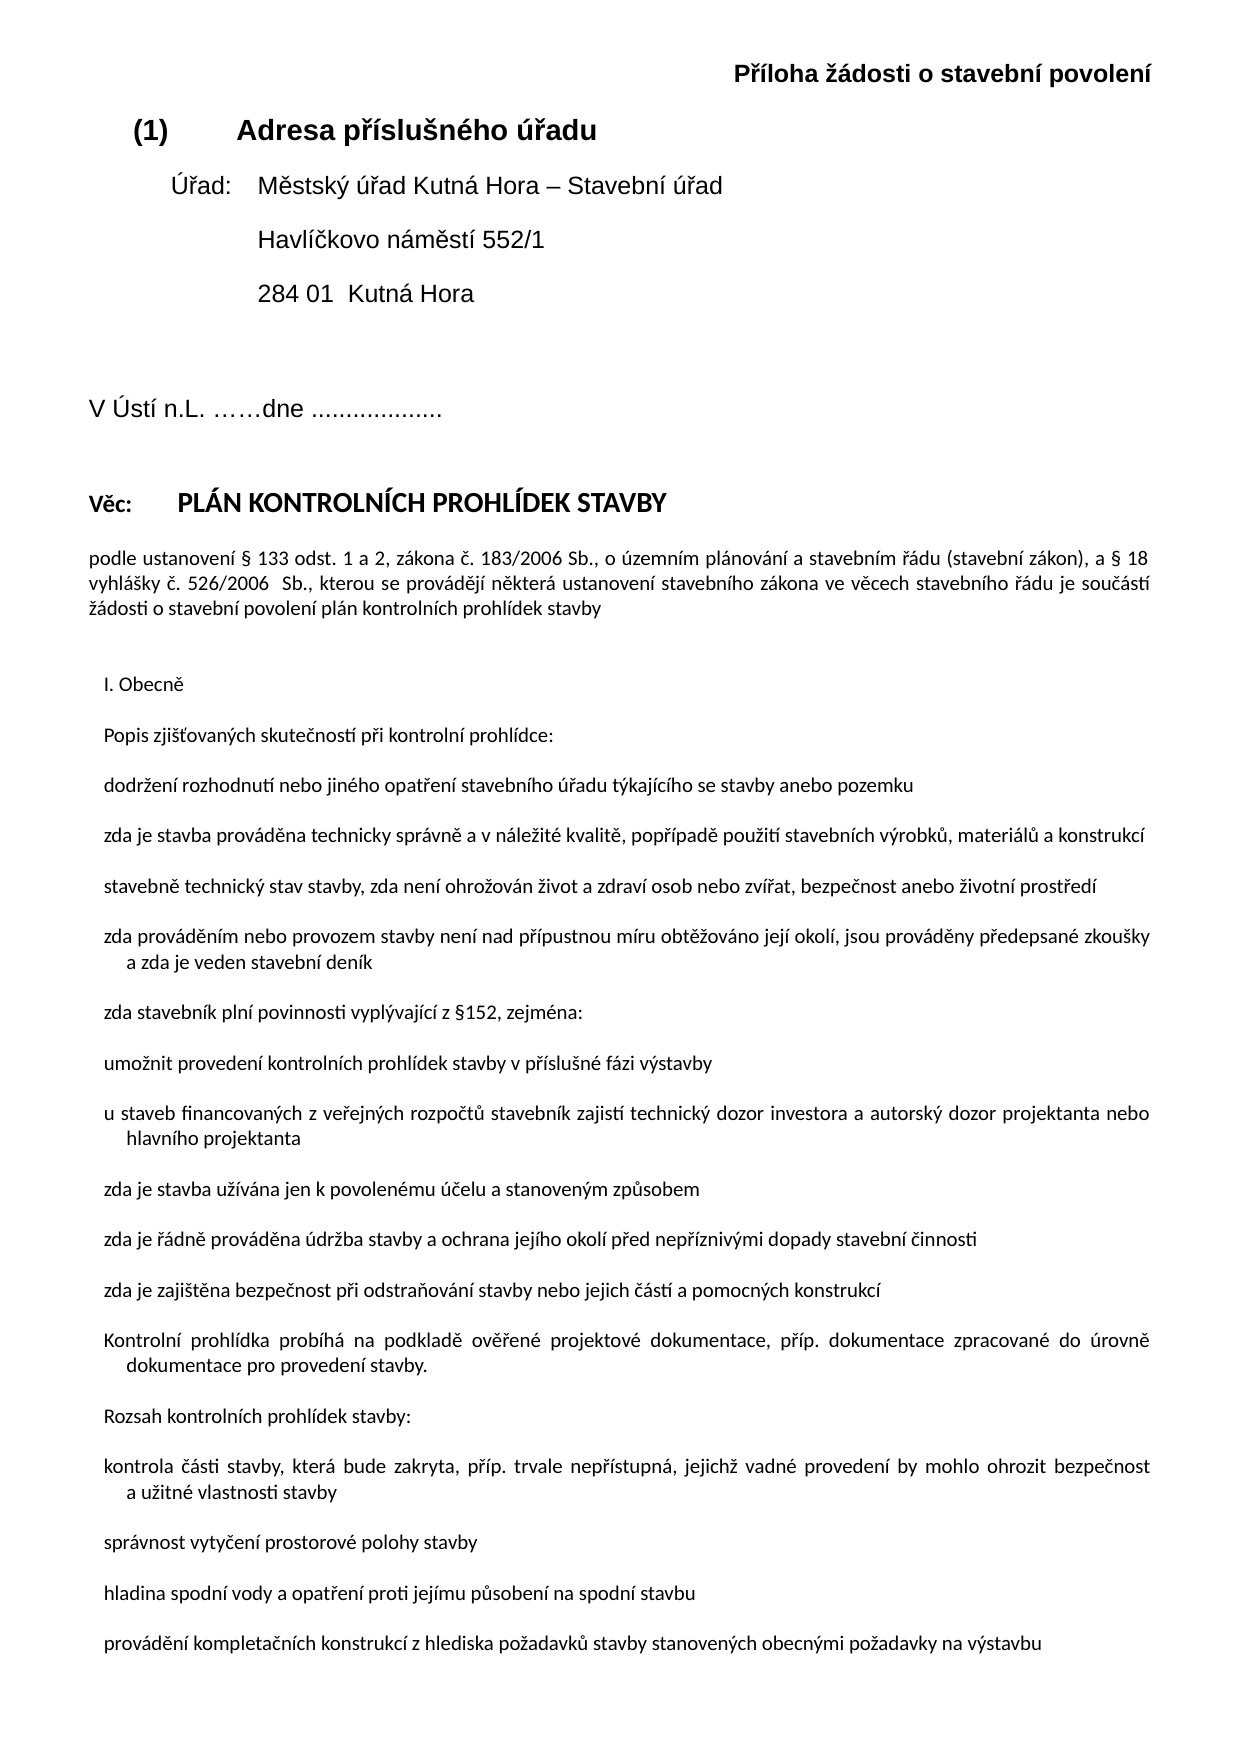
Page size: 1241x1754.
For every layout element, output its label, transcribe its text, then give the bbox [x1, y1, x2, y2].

text Havlíčkovo náměstí 552/1 [103, 225, 1152, 254]
text zda je stavba prováděna technicky správně a v náležité kvalitě, popřípadě použití stavebních výrobků, materiálů a konstrukcí [103, 823, 1152, 848]
text hladina spodní vody a opatření proti jejímu působení na spodní stavbu [103, 1580, 1152, 1605]
text zda je řádně prováděna údržba stavby a ochrana jejího okolí před nepříznivými dopady stavební činnosti [103, 1226, 1152, 1252]
text Rozsah kontrolních prohlídek stavby: [103, 1403, 1152, 1428]
text Úřad: Městský úřad Kutná Hora – Stavební úřad [89, 171, 1152, 200]
text 284 01 Kutná Hora [103, 279, 1152, 308]
subtitle Věc: PLÁN KONTROLNÍCH PROHLÍDEK STAVBY [89, 484, 1152, 519]
text Popis zjišťovaných skutečností při kontrolní prohlídce: [103, 722, 1152, 747]
text stavebně technický stav stavby, zda není ohrožován život a zdraví osob nebo zvířat, bezpečnost anebo životní prostředí [103, 873, 1152, 898]
text Příloha žádosti o stavební povolení [89, 59, 1152, 88]
text podle ustanovení § 133 odst. 1 a 2, zákona č. 183/2006 Sb., o územním plánování a stavebním řádu (stavební zákon), a § 18 vyhlášky č. 526/2006 Sb., kterou se provádějí některá ustanovení stavebního zákona ve věcech stavebního řádu je součástí žádosti o stavební povolení plán kontrolních prohlídek stavby [89, 545, 1152, 621]
text správnost vytyčení prostorové polohy stavby [103, 1529, 1152, 1555]
text I. Obecně [103, 671, 1152, 697]
text Kontrolní prohlídka probíhá na podkladě ověřené projektové dokumentace, příp. dokumentace zpracované do úrovně dokumentace pro provedení stavby. [103, 1327, 1152, 1378]
text umožnit provedení kontrolních prohlídek stavby v příslušné fázi výstavby [103, 1050, 1152, 1075]
text kontrola části stavby, která bude zakryta, příp. trvale nepřístupná, jejichž vadné provedení by mohlo ohrozit bezpečnost a užitné vlastnosti stavby [103, 1453, 1152, 1504]
text V Ústí n.L. ……dne ................... [89, 394, 1152, 423]
text dodržení rozhodnutí nebo jiného opatření stavebního úřadu týkajícího se stavby anebo pozemku [103, 772, 1152, 798]
text provádění kompletačních konstrukcí z hlediska požadavků stavby stanovených obecnými požadavky na výstavbu [103, 1630, 1152, 1656]
text zda stavebník plní povinnosti vyplývající z §152, zejména: [103, 999, 1152, 1025]
text u staveb financovaných z veřejných rozpočtů stavebník zajistí technický dozor investora a autorský dozor projektanta nebo hlavního projektanta [103, 1100, 1152, 1151]
text zda je stavba užívána jen k povolenému účelu a stanoveným způsobem [103, 1176, 1152, 1201]
text zda prováděním nebo provozem stavby není nad přípustnou míru obtěžováno její okolí, jsou prováděny předepsané zkoušky a zda je veden stavební deník [103, 923, 1152, 974]
subtitle Adresa příslušného úřadu [89, 113, 1152, 146]
text zda je zajištěna bezpečnost při odstraňování stavby nebo jejich částí a pomocných konstrukcí [103, 1277, 1152, 1302]
